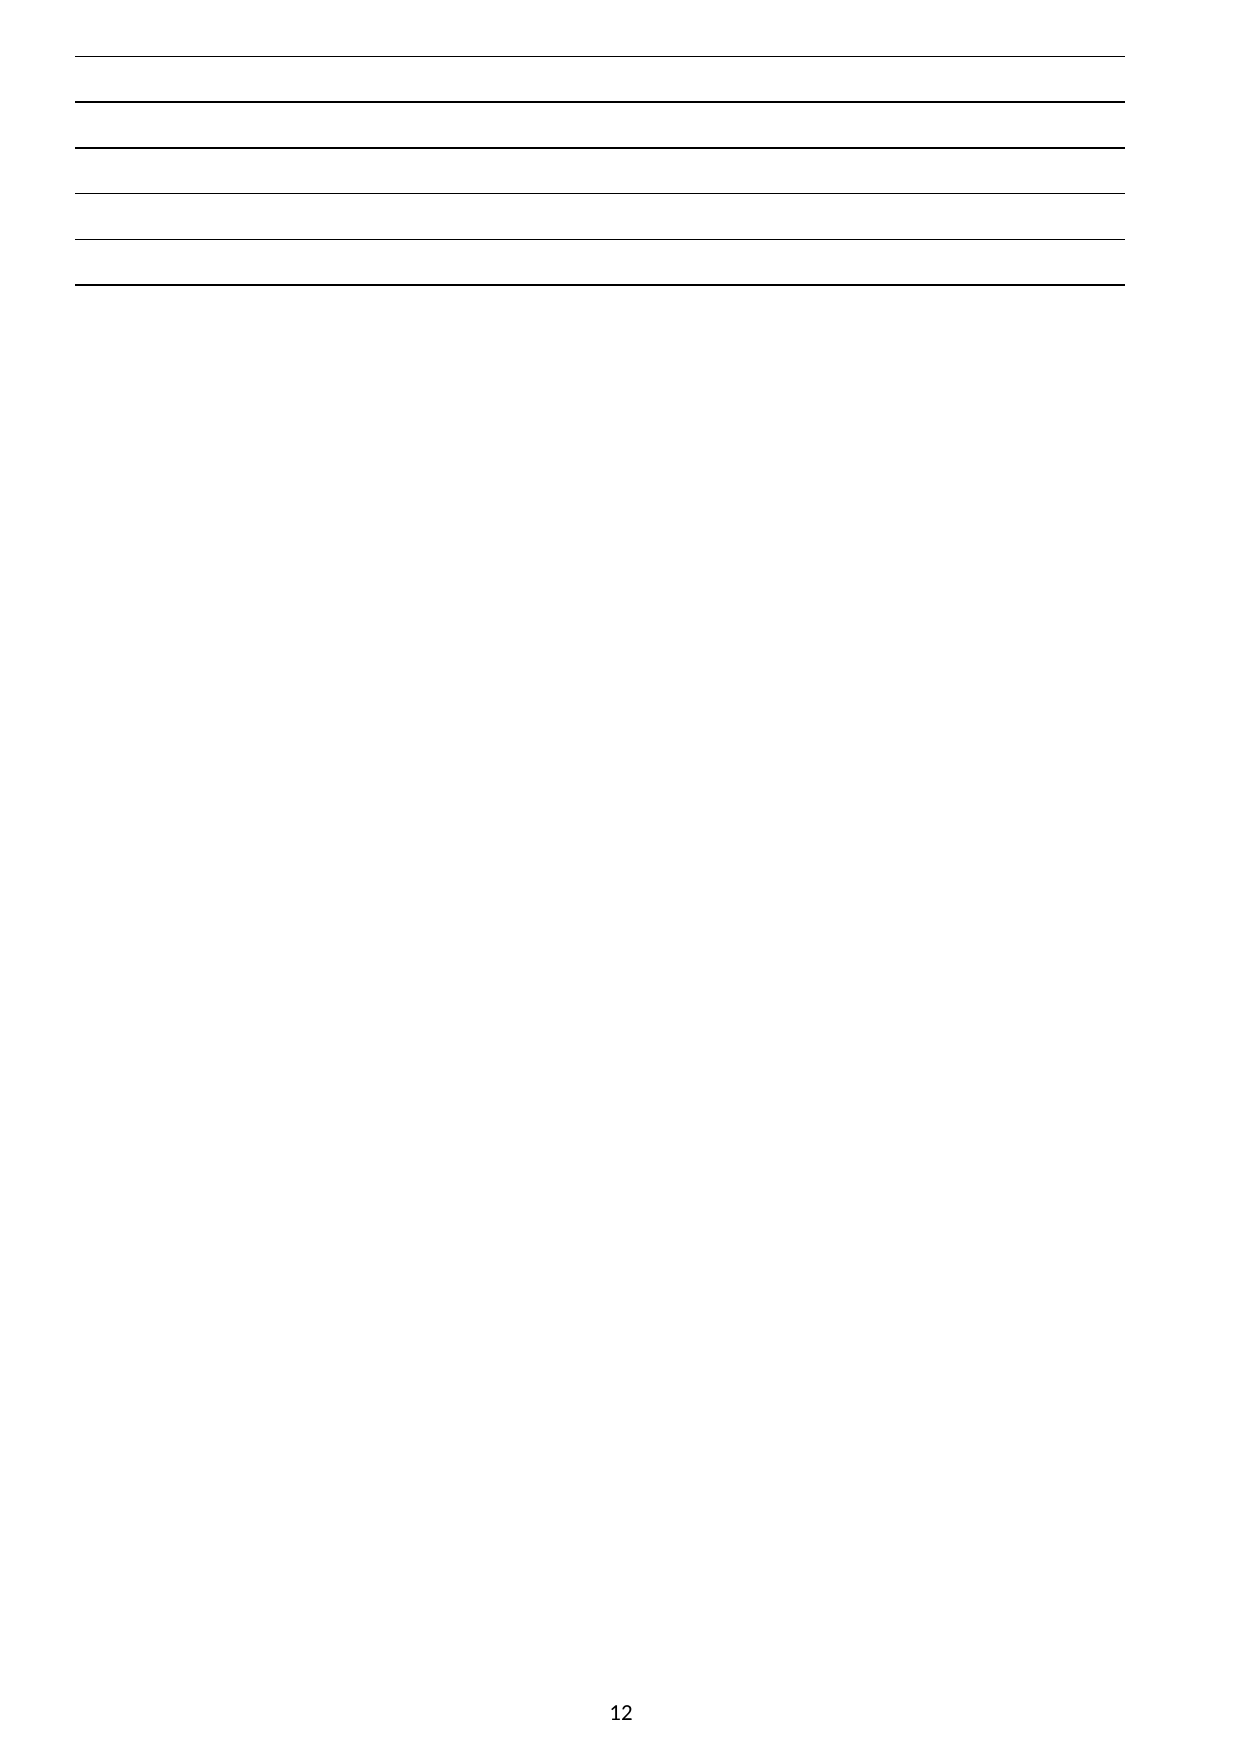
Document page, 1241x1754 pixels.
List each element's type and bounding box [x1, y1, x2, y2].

text [75, 29, 1167, 289]
